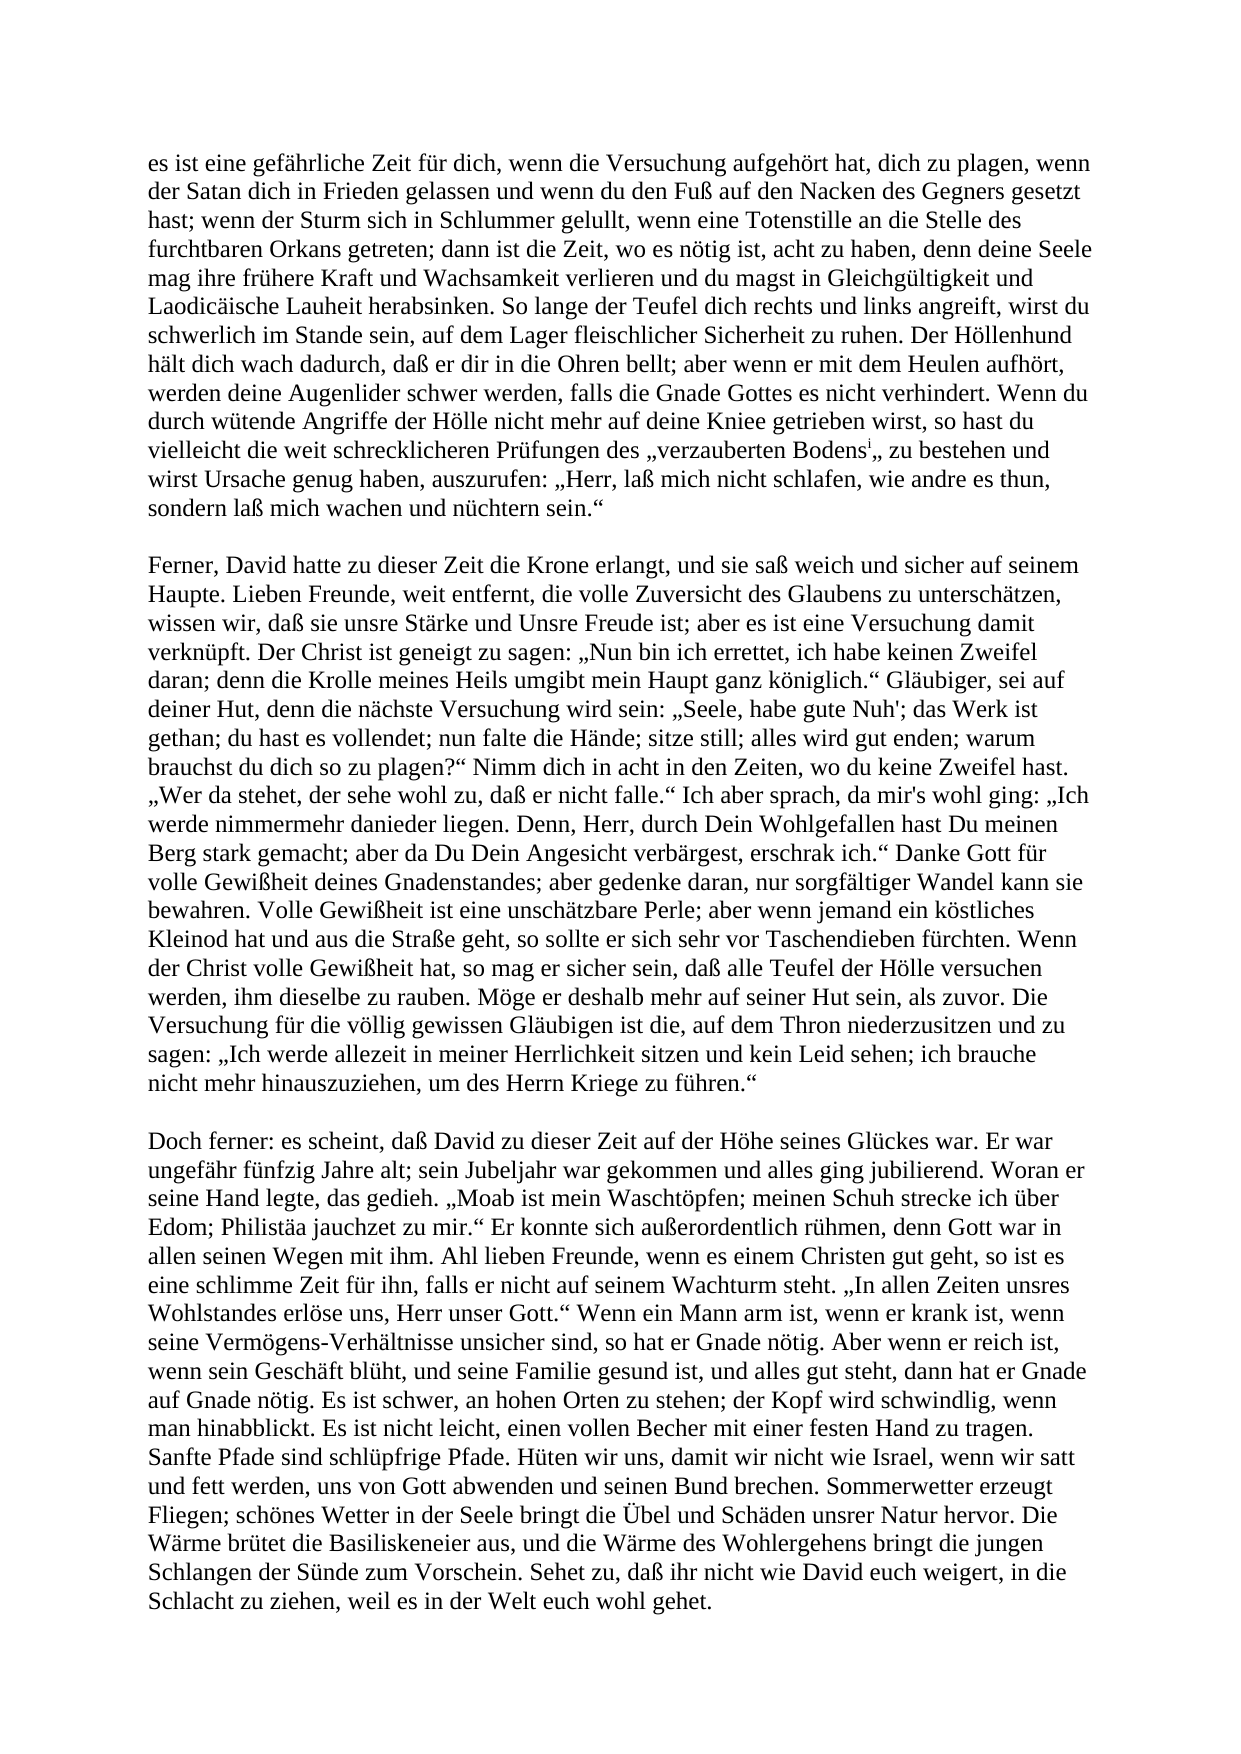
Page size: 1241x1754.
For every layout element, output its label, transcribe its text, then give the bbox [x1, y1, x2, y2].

text Doch ferner: es scheint, daß David zu dieser Zeit auf der Höhe seines Glückes war. Er war ungefähr fünfzig Jahre alt; sein Jubeljahr war gekommen und alles ging jubilierend. Woran er seine Hand legte, das gedieh. „Moab ist mein Waschtöpfen; meinen Schuh strecke ich über Edom; Philistäa jauchzet zu mir.“ Er konnte sich außerordentlich rühmen, denn Gott war in allen seinen Wegen mit ihm. Ahl lieben Freunde, wenn es einem Christen gut geht, so ist es eine schlimme Zeit für ihn, falls er nicht auf seinem Wachturm steht. „In allen Zeiten unsres Wohlstandes erlöse uns, Herr unser Gott.“ Wenn ein Mann arm ist, wenn er krank ist, wenn seine Vermögens-Verhältnisse unsicher sind, so hat er Gnade nötig. Aber wenn er reich ist, wenn sein Geschäft blüht, und seine Familie gesund ist, und alles gut steht, dann hat er Gnade auf Gnade nötig. Es ist schwer, an hohen Orten zu stehen; der Kopf wird schwindlig, wenn man hinabblickt. Es ist nicht leicht, einen vollen Becher mit einer festen Hand zu tragen. Sanfte Pfade sind schlüpfrige Pfade. Hüten wir uns, damit wir nicht wie Israel, wenn wir satt und fett werden, uns von Gott abwenden und seinen Bund brechen. Sommerwetter erzeugt Fliegen; schönes Wetter in der Seele bringt die Übel und Schäden unsrer Natur hervor. Die Wärme brütet die Basiliskeneier aus, und die Wärme des Wohlergehens bringt die jungen Schlangen der Sünde zum Vorschein. Sehet zu, daß ihr nicht wie David euch weigert, in die Schlacht zu ziehen, weil es in der Welt euch wohl gehet. [148, 1126, 1093, 1615]
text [148, 148, 1093, 521]
text Ferner, David hatte zu dieser Zeit die Krone erlangt, und sie saß weich und sicher auf seinem Haupte. Lieben Freunde, weit entfernt, die volle Zuversicht des Glaubens zu unterschätzen, wissen wir, daß sie unsre Stärke und Unsre Freude ist; aber es ist eine Versuchung damit verknüpft. Der Christ ist geneigt zu sagen: „Nun bin ich errettet, ich habe keinen Zweifel daran; denn die Krolle meines Heils umgibt mein Haupt ganz königlich.“ Gläubiger, sei auf deiner Hut, denn die nächste Versuchung wird sein: „Seele, habe gute Nuh'; das Werk ist gethan; du hast es vollendet; nun falte die Hände; sitze still; alles wird gut enden; warum brauchst du dich so zu plagen?“ Nimm dich in acht in den Zeiten, wo du keine Zweifel hast. „Wer da stehet, der sehe wohl zu, daß er nicht falle.“ Ich aber sprach, da mir's wohl ging: „Ich werde nimmermehr danieder liegen. Denn, Herr, durch Dein Wohlgefallen hast Du meinen Berg stark gemacht; aber da Du Dein Angesicht verbärgest, erschrak ich.“ Danke Gott für volle Gewißheit deines Gnadenstandes; aber gedenke daran, nur sorgfältiger Wandel kann sie bewahren. Volle Gewißheit ist eine unschätzbare Perle; aber wenn jemand ein köstliches Kleinod hat und aus die Straße geht, so sollte er sich sehr vor Taschendieben fürchten. Wenn der Christ volle Gewißheit hat, so mag er sicher sein, daß alle Teufel der Hölle versuchen werden, ihm dieselbe zu rauben. Möge er deshalb mehr auf seiner Hut sein, als zuvor. Die Versuchung für die völlig gewissen Gläubigen ist die, auf dem Thron niederzusitzen und zu sagen: „Ich werde allezeit in meiner Herrlichkeit sitzen und kein Leid sehen; ich brauche nicht mehr hinauszuziehen, um des Herrn Kriege zu führen.“ [148, 551, 1093, 1097]
